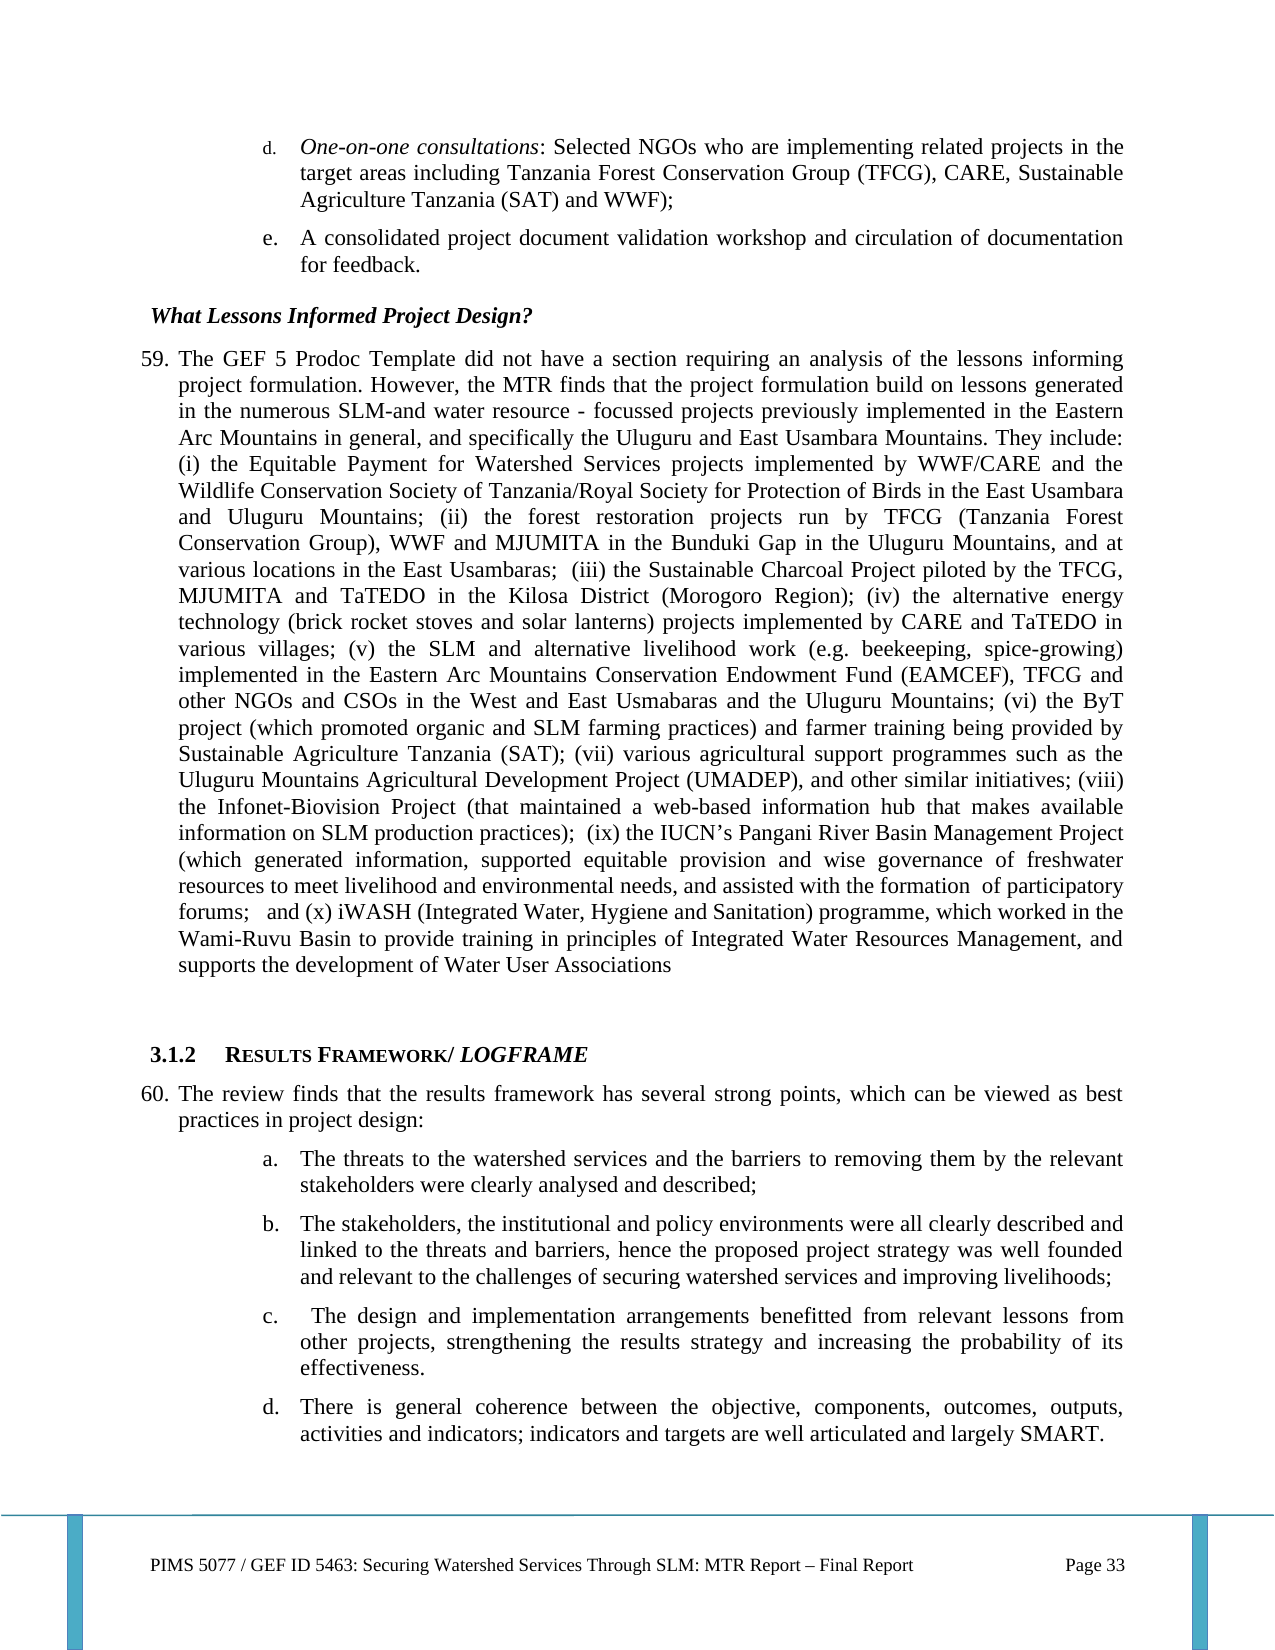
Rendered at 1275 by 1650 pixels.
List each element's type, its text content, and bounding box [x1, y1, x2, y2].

subtitle Results Framework/ LOGFRAME [150, 1041, 1125, 1067]
list The threats to the watershed services and the barriers to removing them by the relevant stakeholders were clearly analysed and described; [262, 1145, 1125, 1198]
list One-on-one consultations: Selected NGOs who are implementing related projects in the target areas including Tanzania Forest Conservation Group (TFCG), CARE, Sustainable Agriculture Tanzania (SAT) and WWF); [262, 133, 1125, 212]
text The GEF 5 Prodoc Template did not have a section requiring an analysis of the lessons informing project formulation. However, the MTR finds that the project formulation build on lessons generated in the numerous SLM-and water resource - focussed projects previously implemented in the Eastern Arc Mountains in general, and specifically the Uluguru and East Usambara Mountains. They include: (i) the Equitable Payment for Watershed Services projects implemented by WWF/CARE and the Wildlife Conservation Society of Tanzania/Royal Society for Protection of Birds in the East Usambara and Uluguru Mountains; (ii) the forest restoration projects run by TFCG (Tanzania Forest Conservation Group), WWF and MJUMITA in the Bunduki Gap in the Uluguru Mountains, and at various locations in the East Usambaras; (iii) the Sustainable Charcoal Project piloted by the TFCG, MJUMITA and TaTEDO in the Kilosa District (Morogoro Region); (iv) the alternative energy technology (brick rocket stoves and solar lanterns) projects implemented by CARE and TaTEDO in various villages; (v) the SLM and alternative livelihood work (e.g. beekeeping, spice-growing) implemented in the Eastern Arc Mountains Conservation Endowment Fund (EAMCEF), TFCG and other NGOs and CSOs in the West and East Usmabaras and the Uluguru Mountains; (vi) the ByT project (which promoted organic and SLM farming practices) and farmer training being provided by Sustainable Agriculture Tanzania (SAT); (vii) various agricultural support programmes such as the Uluguru Mountains Agricultural Development Project (UMADEP), and other similar initiatives; (viii) the Infonet-Biovision Project (that maintained a web-based information hub that makes available information on SLM production practices); (ix) the IUCN’s Pangani River Basin Management Project (which generated information, supported equitable provision and wise governance of freshwater resources to meet livelihood and environmental needs, and assisted with the formation of participatory forums; and (x) iWASH (Integrated Water, Hygiene and Sanitation) programme, which worked in the Wami-Ruvu Basin to provide training in principles of Integrated Water Resources Management, and supports the development of Water User Associations [141, 345, 1125, 977]
list A consolidated project document validation workshop and circulation of documentation for feedback. [262, 224, 1125, 277]
subtitle What Lessons Informed Project Design? [150, 302, 1125, 328]
list The design and implementation arrangements benefitted from relevant lessons from other projects, strengthening the results strategy and increasing the probability of its effectiveness. [262, 1302, 1125, 1381]
list The stakeholders, the institutional and policy environments were all clearly described and linked to the threats and barriers, hence the proposed project strategy was well founded and relevant to the challenges of securing watershed services and improving livelihoods; [262, 1210, 1125, 1289]
text The review finds that the results framework has several strong points, which can be viewed as best practices in project design: [141, 1080, 1125, 1132]
list There is general coherence between the objective, components, outcomes, outputs, activities and indicators; indicators and targets are well articulated and largely SMART. [262, 1393, 1125, 1446]
